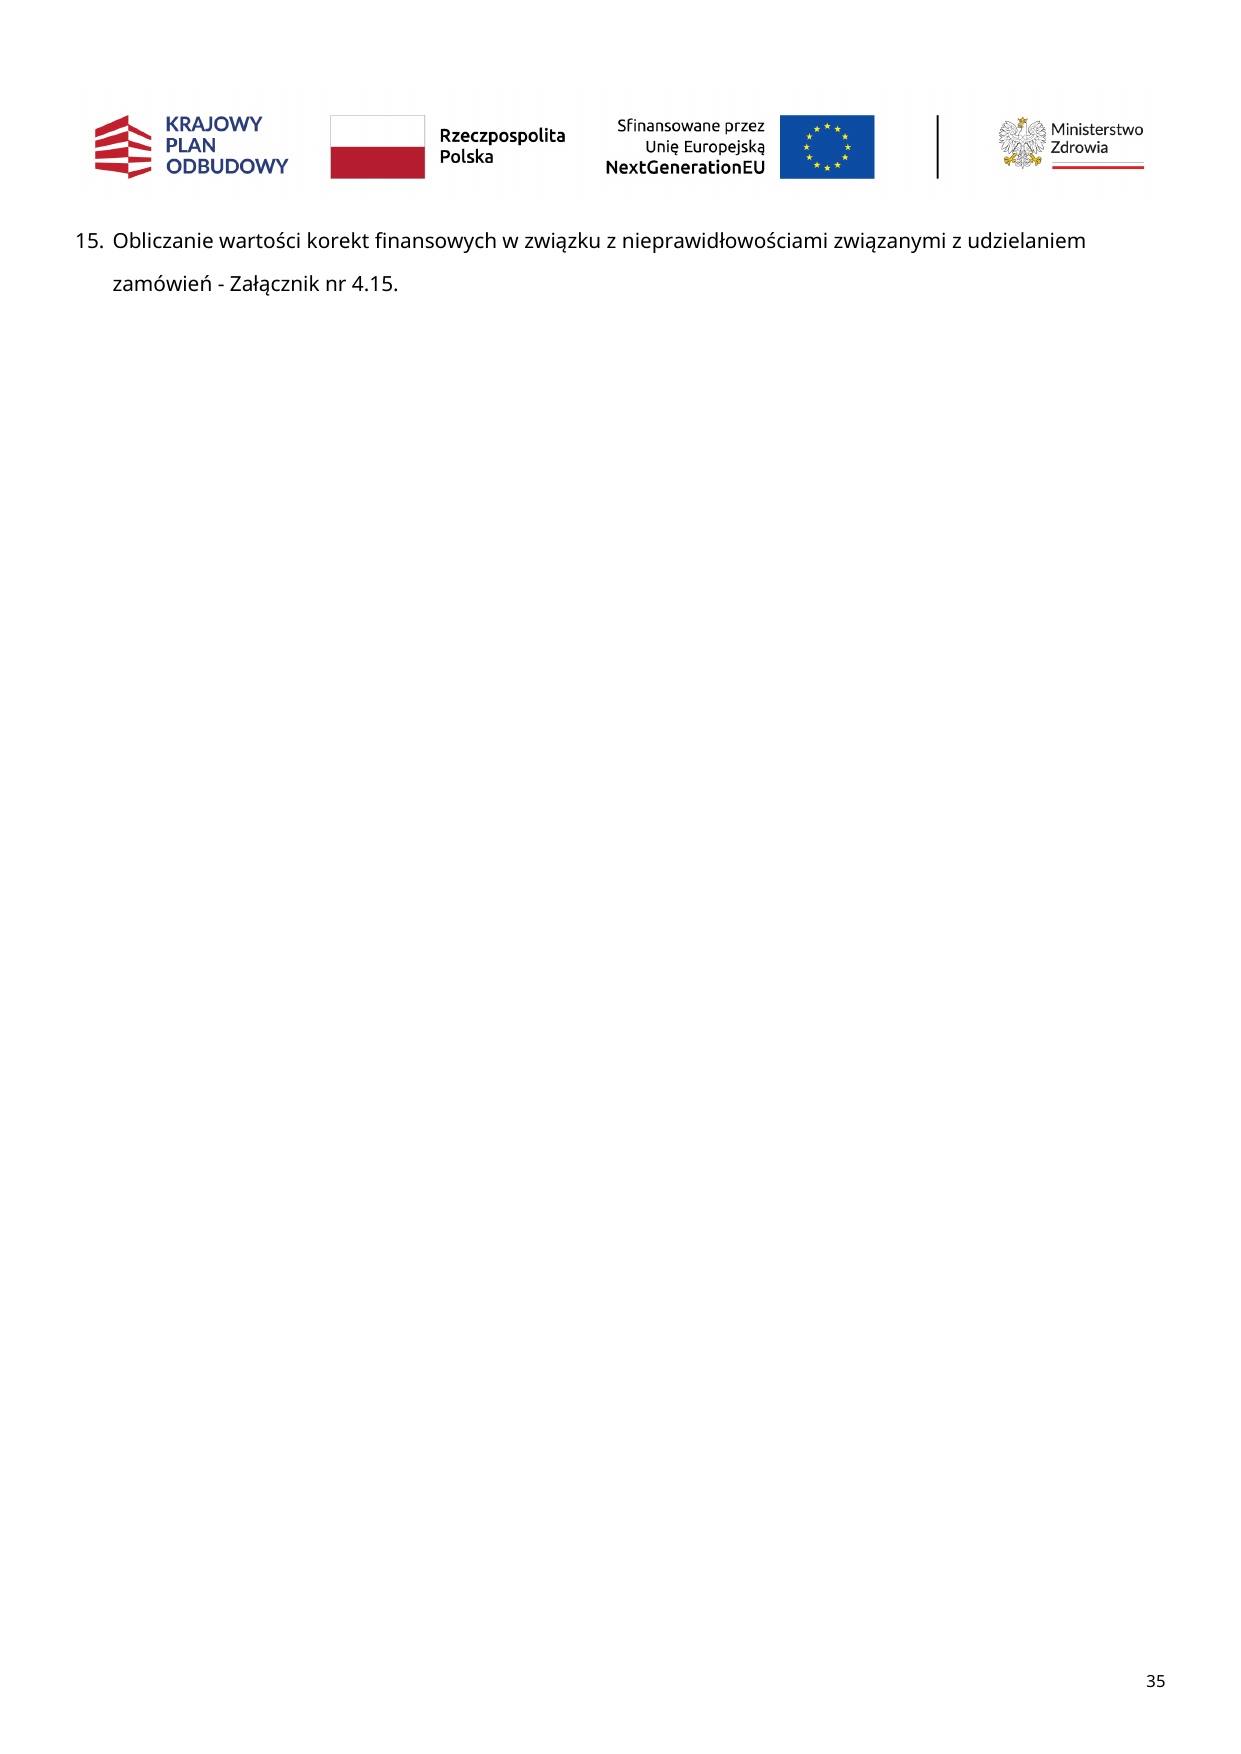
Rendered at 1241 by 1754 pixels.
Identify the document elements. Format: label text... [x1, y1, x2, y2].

list Obliczanie wartości korekt finansowych w związku z nieprawidłowościami związanymi z udzielaniem zamówień - Załącznik nr 4.15. [75, 226, 1165, 297]
picture [75, 88, 1166, 198]
